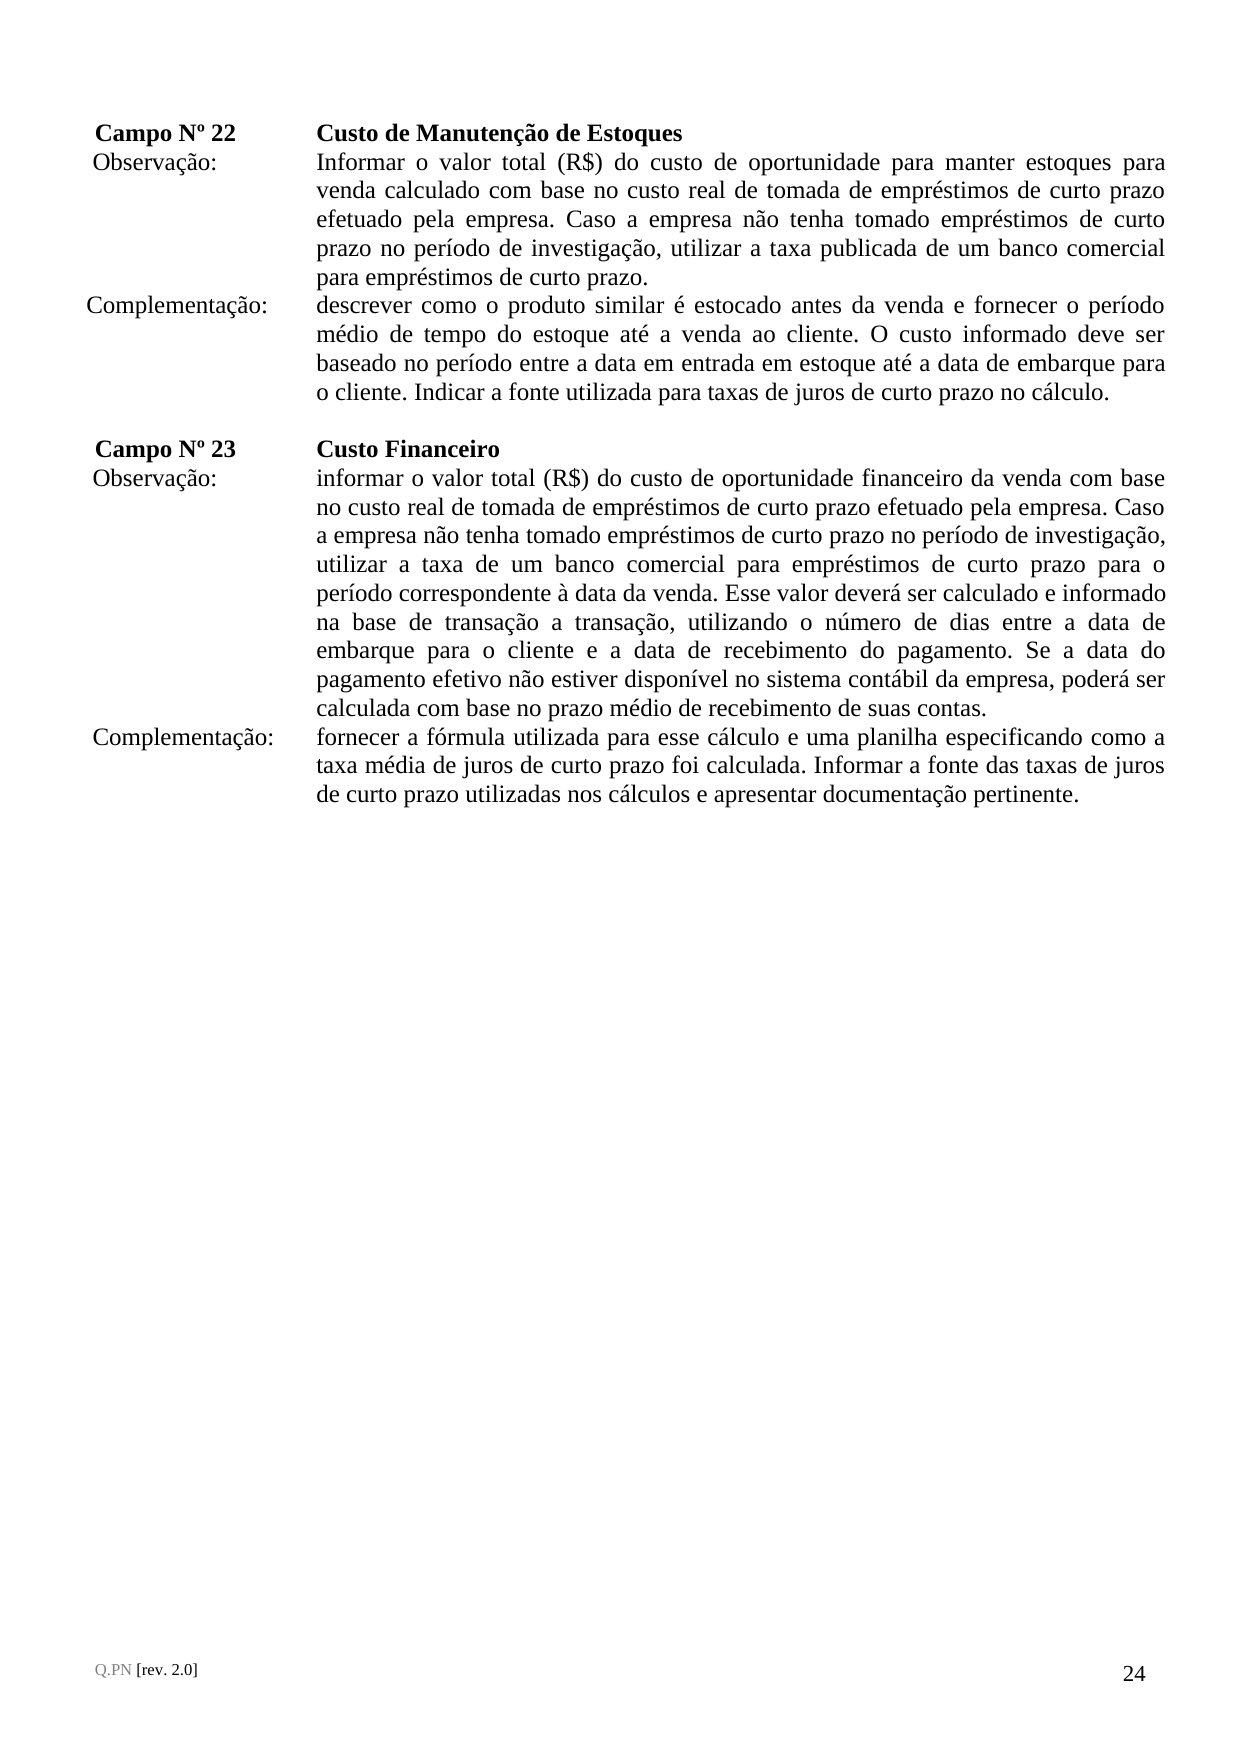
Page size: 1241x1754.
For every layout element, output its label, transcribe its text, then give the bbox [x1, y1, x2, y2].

text Complementação: fornecer a fórmula utilizada para esse cálculo e uma planilha especificando como a taxa média de juros de curto prazo foi calculada. Informar a fonte das taxas de juros de curto prazo utilizadas nos cálculos e apresentar documentação pertinente. [80, 722, 1166, 808]
text Observação: Informar o valor total (R$) do custo de oportunidade para manter estoques para venda calculado com base no custo real de tomada de empréstimos de curto prazo efetuado pela empresa. Caso a empresa não tenha tomado empréstimos de curto prazo no período de investigação, utilizar a taxa publicada de um banco comercial para empréstimos de curto prazo. [80, 147, 1166, 291]
text Campo Nº 22 Custo de Manutenção de Estoques [94, 118, 1166, 147]
text Observação: informar o valor total (R$) do custo de oportunidade financeiro da venda com base no custo real de tomada de empréstimos de curto prazo efetuado pela empresa. Caso a empresa não tenha tomado empréstimos de curto prazo no período de investigação, utilizar a taxa de um banco comercial para empréstimos de curto prazo para o período correspondente à data da venda. Esse valor deverá ser calculado e informado na base de transação a transação, utilizando o número de dias entre a data de embarque para o cliente e a data de recebimento do pagamento. Se a data do pagamento efetivo não estiver disponível no sistema contábil da empresa, poderá ser calculada com base no prazo médio de recebimento de suas contas. [80, 463, 1166, 722]
text Campo Nº 23 Custo Financeiro [94, 434, 1166, 463]
text Complementação: descrever como o produto similar é estocado antes da venda e fornecer o período médio de tempo do estoque até a venda ao cliente. O custo informado deve ser baseado no período entre a data em entrada em estoque até a data de embarque para o cliente. Indicar a fonte utilizada para taxas de juros de curto prazo no cálculo. [80, 291, 1166, 406]
